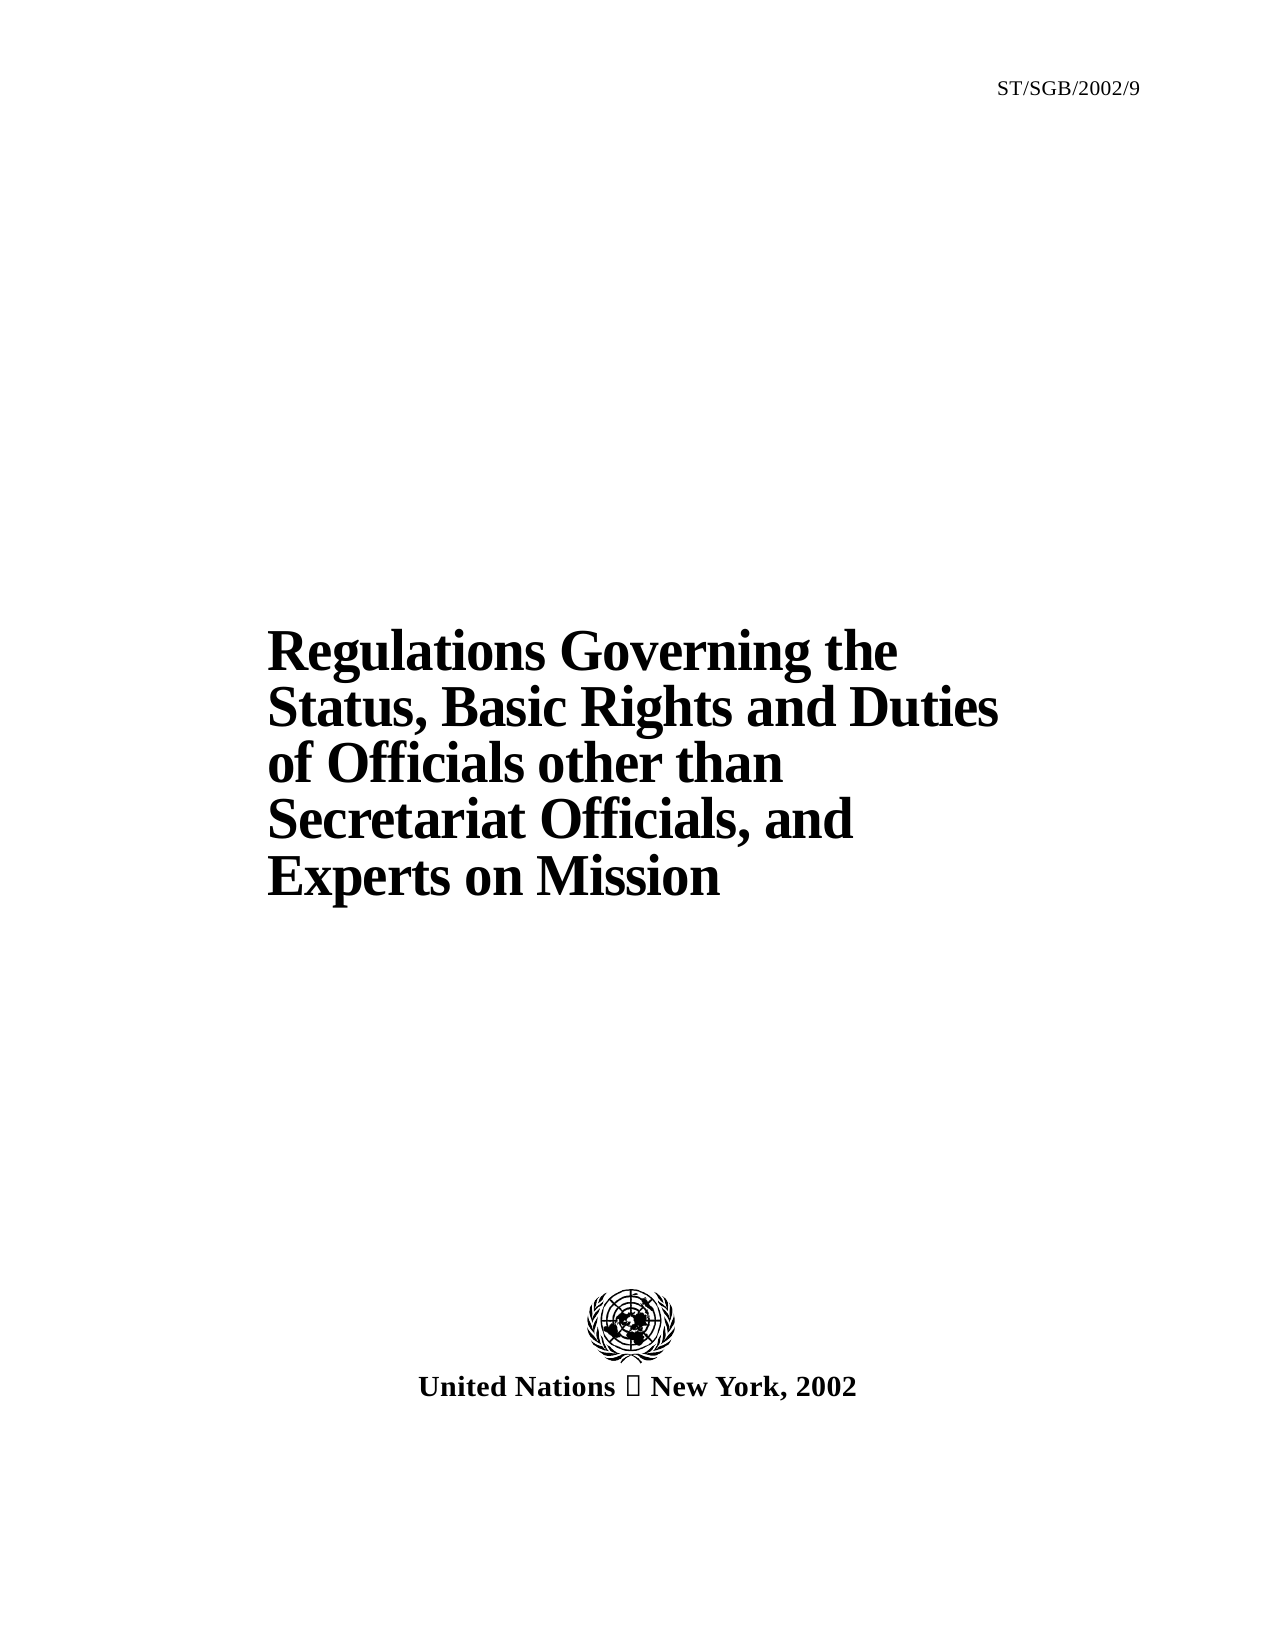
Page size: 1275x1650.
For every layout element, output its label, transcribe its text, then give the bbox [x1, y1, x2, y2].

text ST/SGB/2002/9 [135, 75, 1140, 100]
text United Nations  , 2002 [135, 1377, 1140, 1402]
text Regulations Governing the Status, Basic Rights and Duties of Officials other than Secretariat Officials, and Experts on [267, 625, 1008, 906]
